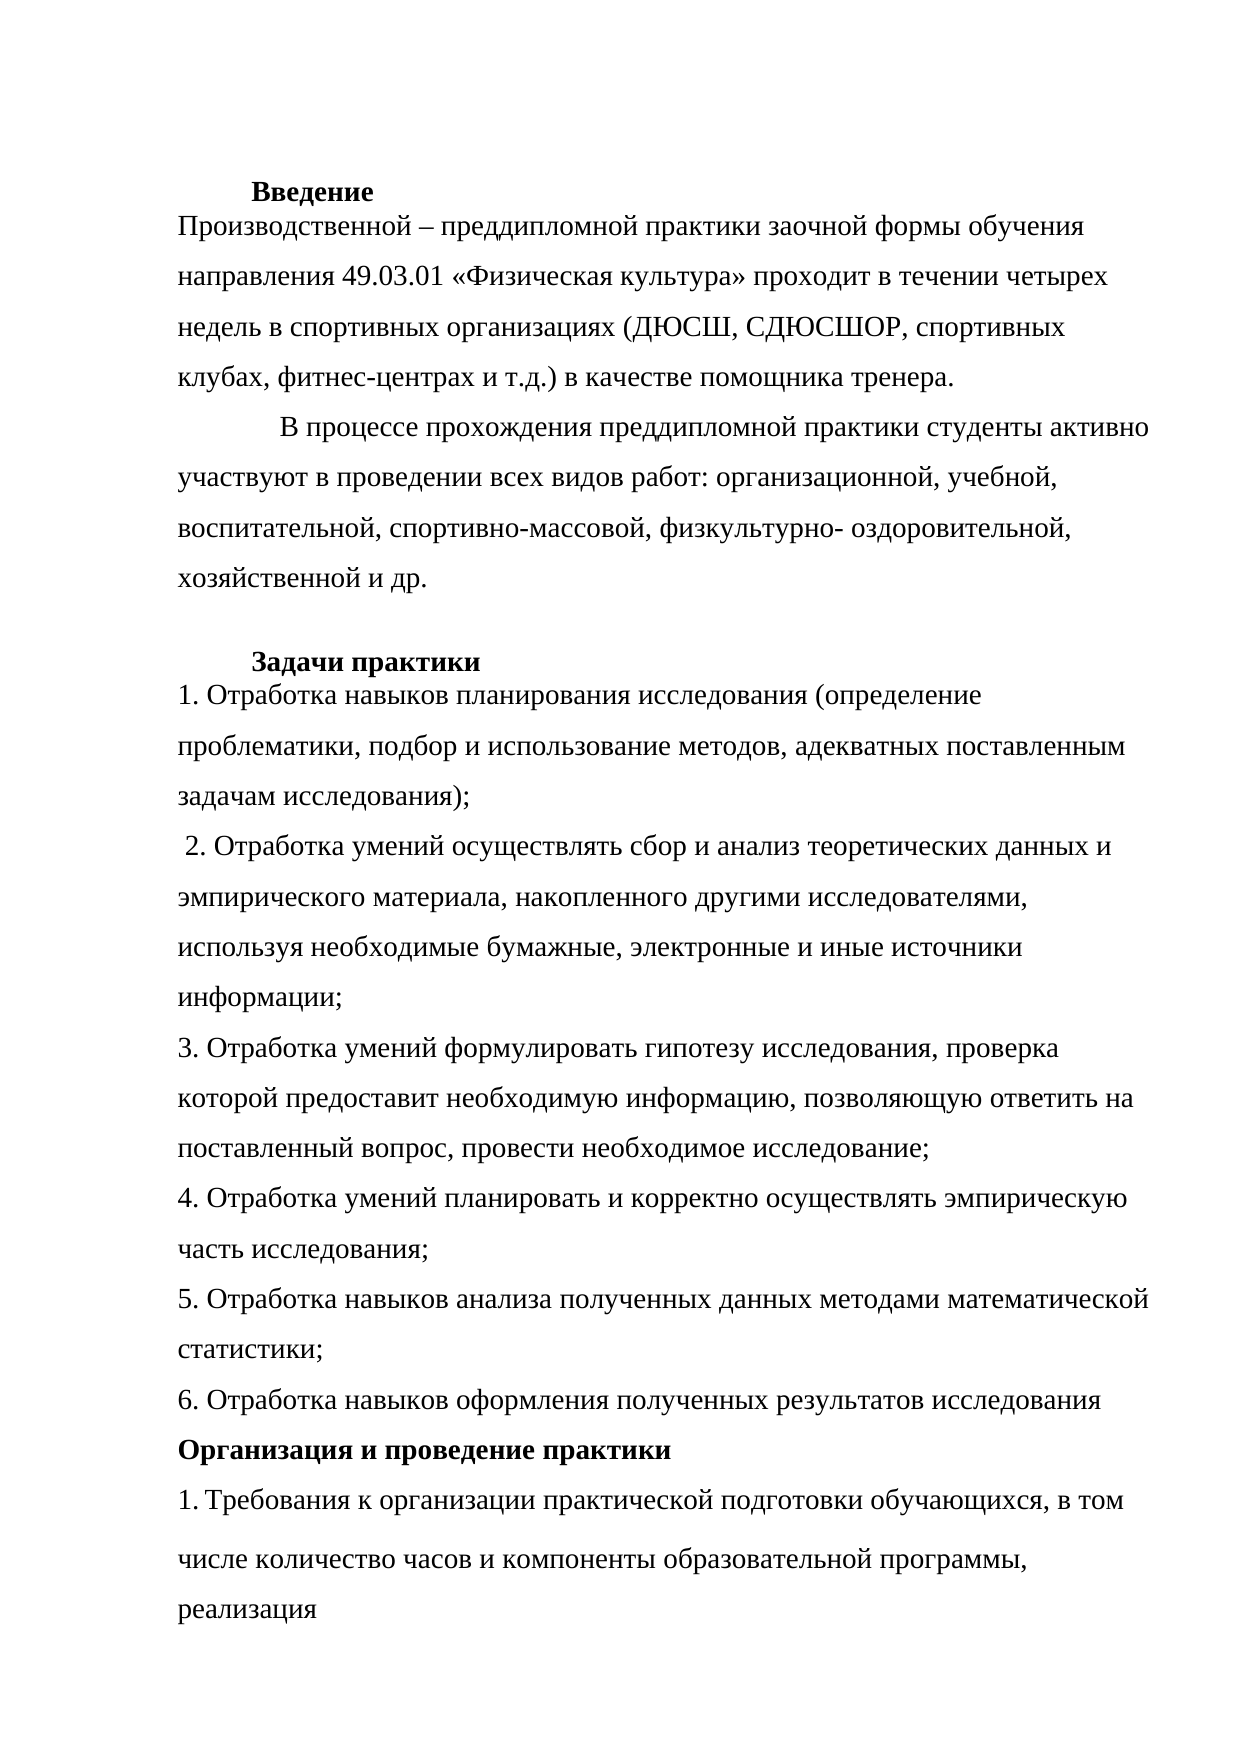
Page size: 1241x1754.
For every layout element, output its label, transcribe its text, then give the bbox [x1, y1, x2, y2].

text 1. Отработка навыков планирования исследования (определение проблематики, подбор и использование методов, адекватных поставленным задачам исследования); [177, 677, 1154, 812]
text Введение [251, 174, 1154, 208]
text 6. Отработка навыков оформления полученных результатов исследования [177, 1382, 1154, 1415]
text Производственной – преддипломной практики заочной формы обучения направления 49.03.01 «Физическая культура» проходит в течении четырех недель в спортивных организациях (ДЮСШ, СДЮСШОР, спортивных клубах, фитнес-центрах и т.д.) в качестве помощника тренера. [177, 208, 1152, 392]
text В процессе прохождения преддипломной практики студенты активно участвуют в проведении всех видов работ: организационной, учебной, воспитательной, спортивно-массовой, физкультурно- оздоровительной, хозяйственной и др. [177, 409, 1152, 594]
text 3. Отработка умений формулировать гипотезу исследования, проверка которой предоставит необходимую информацию, позволяющую ответить на поставленный вопрос, провести необходимое исследование; [177, 1030, 1154, 1164]
text 5. Отработка навыков анализа полученных данных методами математической статистики; [177, 1281, 1154, 1365]
text Задачи практики [251, 644, 1154, 677]
text 4. Отработка умений планировать и корректно осуществлять эмпирическую часть исследования; [177, 1181, 1154, 1264]
text Организация и проведение практики [177, 1432, 1154, 1466]
text 1. Требования к организации практической подготовки обучающихся, в том [177, 1482, 1152, 1516]
text числе количество часов и компоненты образовательной программы, реализация [177, 1541, 1152, 1625]
text 2. Отработка умений осуществлять сбор и анализ теоретических данных и эмпирического материала, накопленного другими исследователями, используя необходимые бумажные, электронные и иные источники информации; [177, 828, 1154, 1013]
